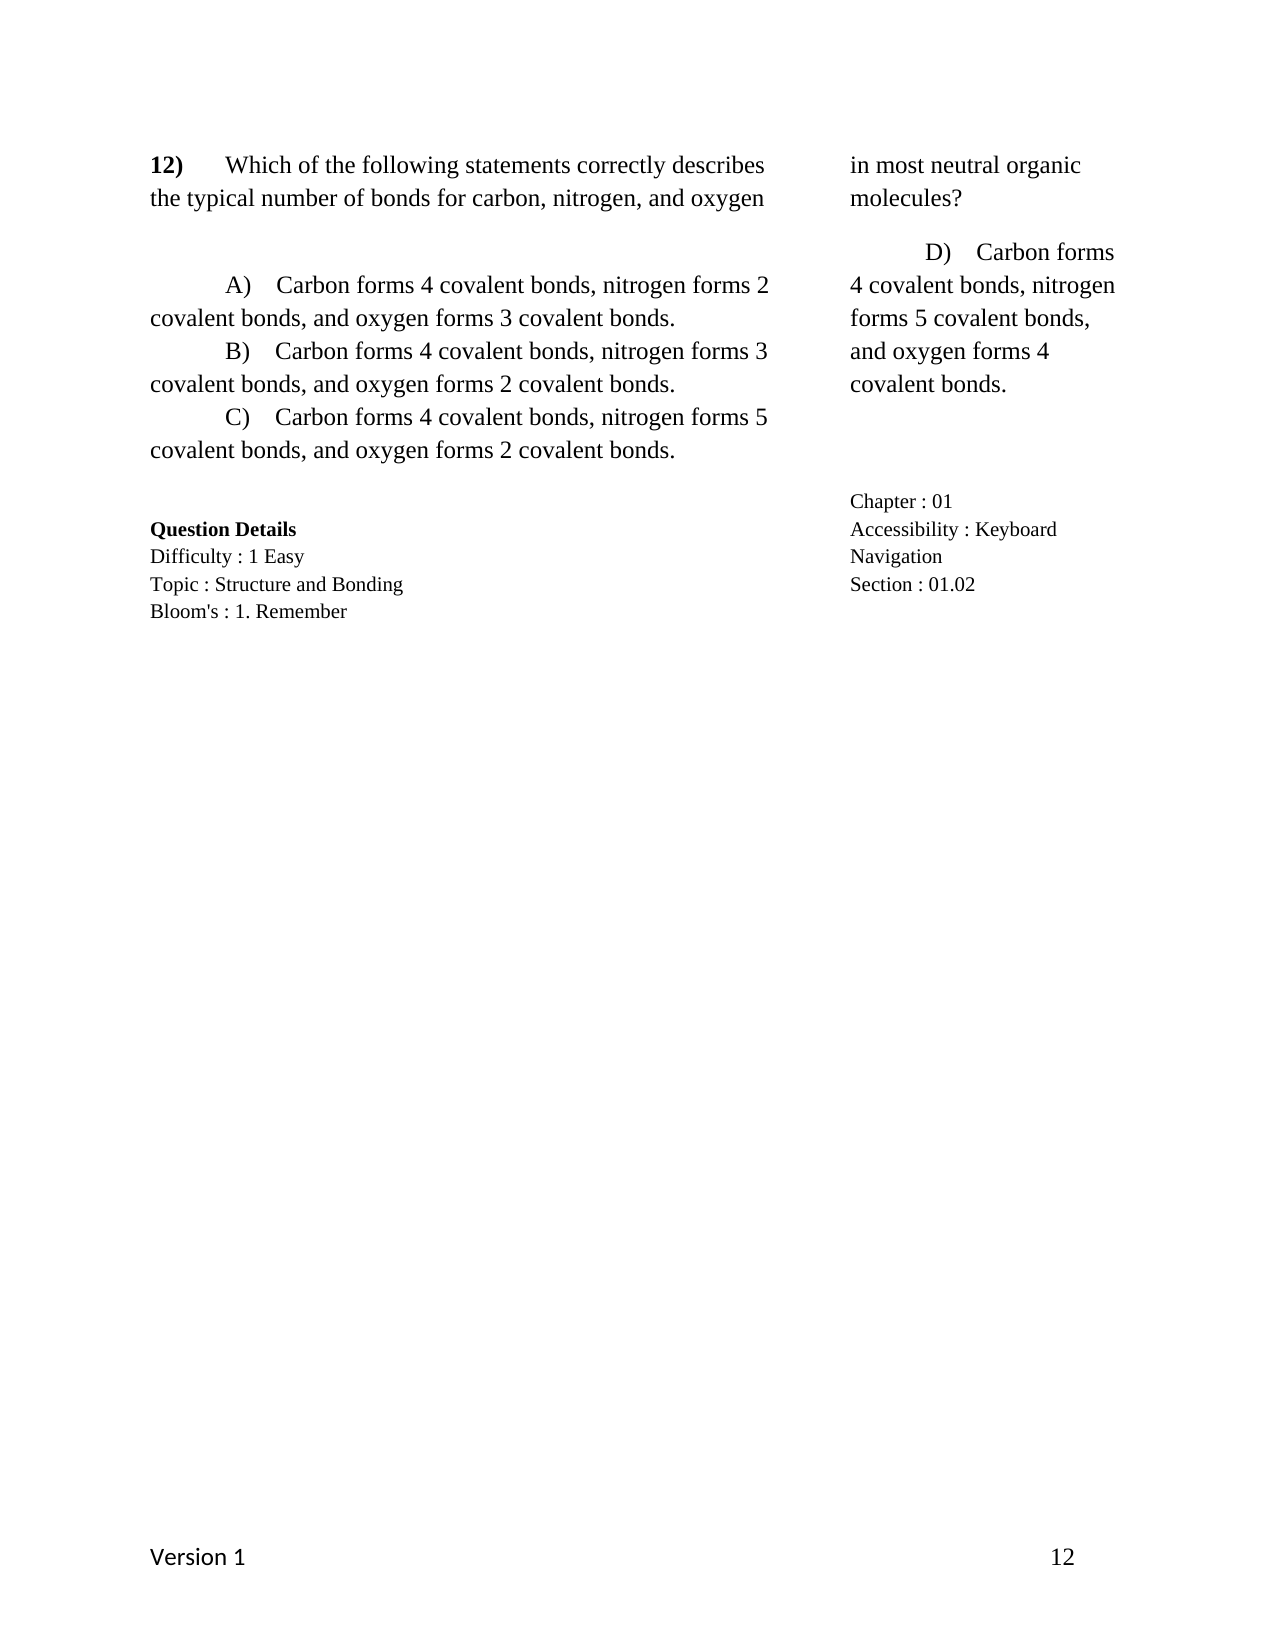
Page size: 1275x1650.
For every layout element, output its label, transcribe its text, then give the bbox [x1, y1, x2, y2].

text Question Details Difficulty : 1 Easy Topic : Structure and Bonding Bloom's : 1. Remember Chapter : 01 Accessibility : Keyboard Navigation Section : 01.02 [150, 489, 775, 623]
text 12) Which of the following statements correctly describes the typical number of bonds for carbon, nitrogen, and oxygen in most neutral organic molecules? [150, 150, 775, 212]
text Question Details Difficulty : 1 Easy Topic : Structure and Bonding Bloom's : 1. Remember Chapter : 01 Accessibility : Keyboard Navigation Section : 01.02 [850, 489, 1125, 596]
text A) Carbon forms 4 covalent bonds, nitrogen forms 2 covalent bonds, and oxygen forms 3 covalent bonds. B) Carbon forms 4 covalent bonds, nitrogen forms 3 covalent bonds, and oxygen forms 2 covalent bonds. C) Carbon forms 4 covalent bonds, nitrogen forms 5 covalent bonds, and oxygen forms 2 covalent bonds. D) Carbon forms 4 covalent bonds, nitrogen forms 5 covalent bonds, and oxygen forms 4 covalent bonds. [850, 237, 1125, 431]
text A) Carbon forms 4 covalent bonds, nitrogen forms 2 covalent bonds, and oxygen forms 3 covalent bonds. B) Carbon forms 4 covalent bonds, nitrogen forms 3 covalent bonds, and oxygen forms 2 covalent bonds. C) Carbon forms 4 covalent bonds, nitrogen forms 5 covalent bonds, and oxygen forms 2 covalent bonds. D) Carbon forms 4 covalent bonds, nitrogen forms 5 covalent bonds, and oxygen forms 4 covalent bonds. [150, 237, 775, 464]
text 12) Which of the following statements correctly describes the typical number of bonds for carbon, nitrogen, and oxygen in most neutral organic molecules? [850, 150, 1125, 212]
